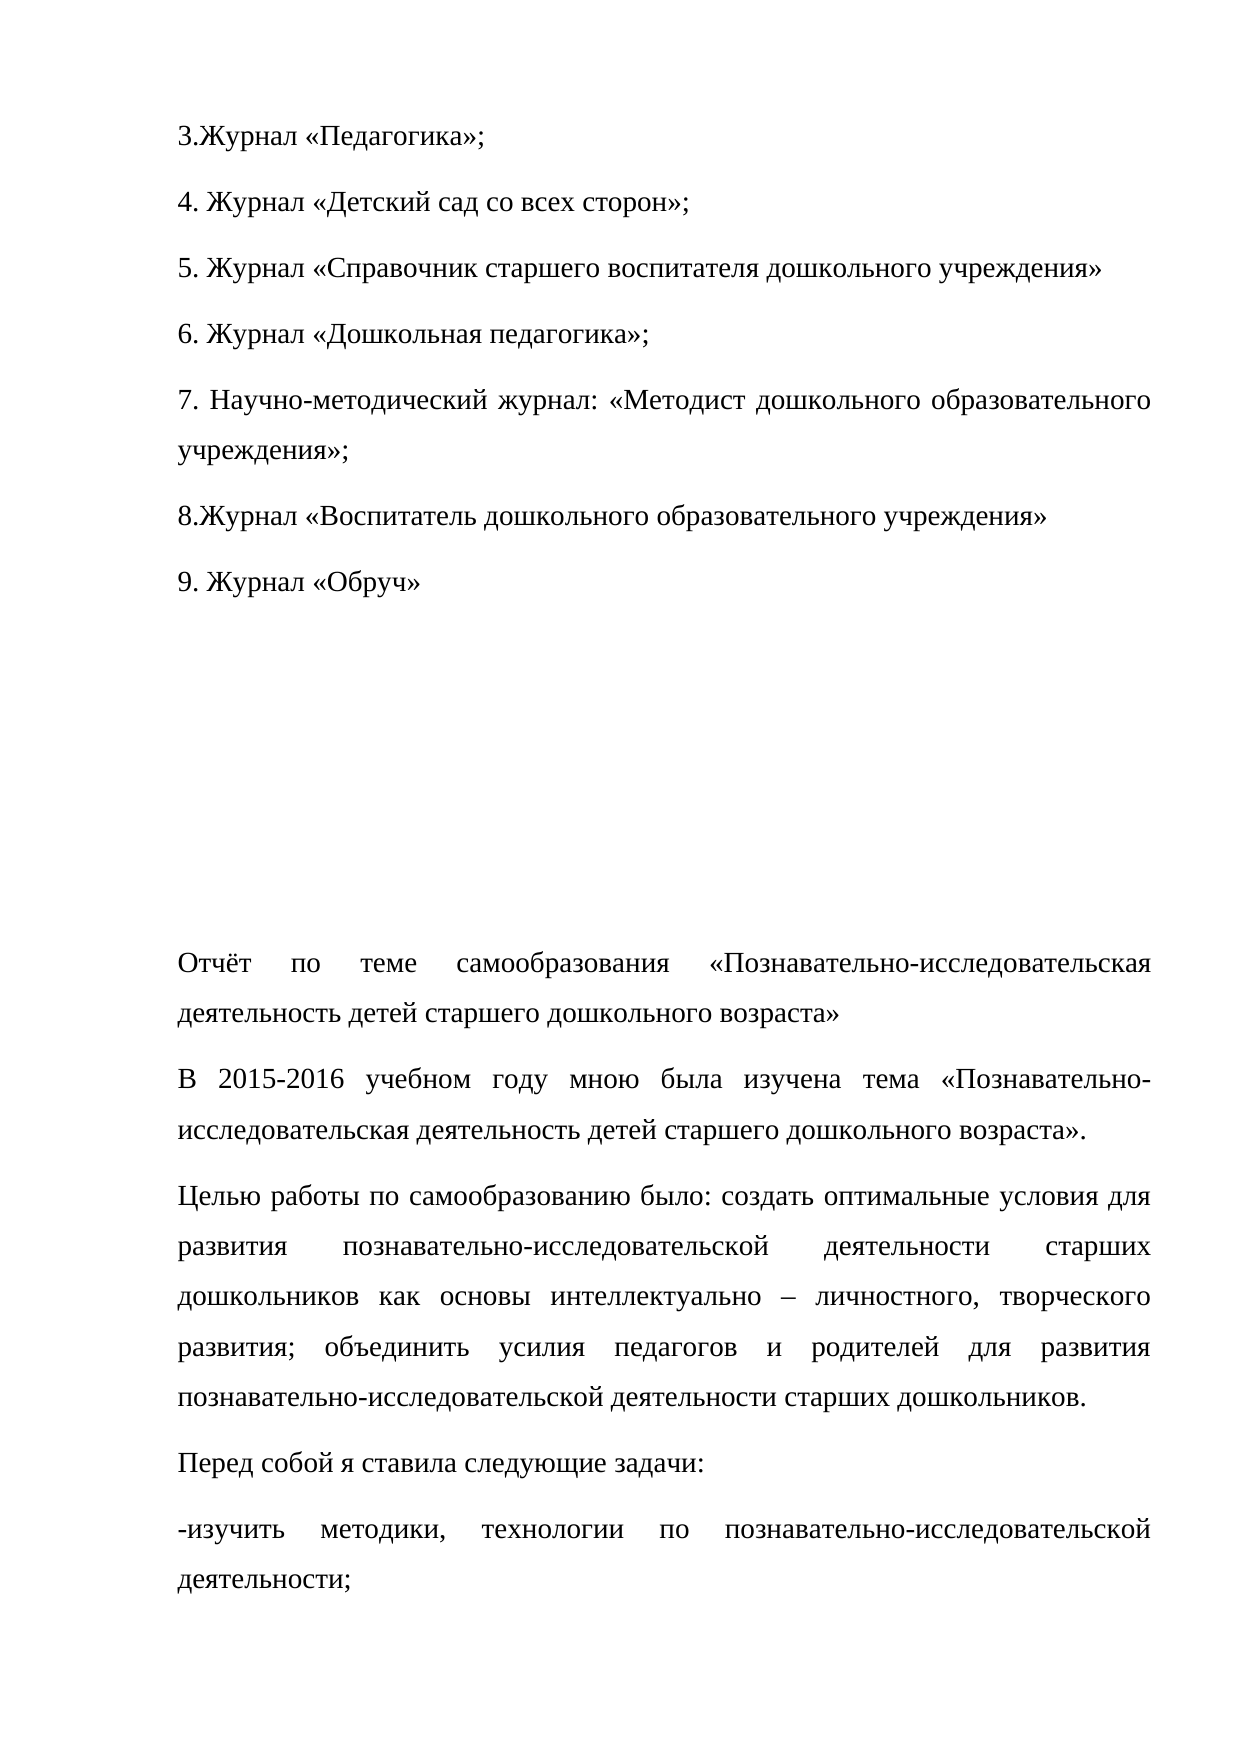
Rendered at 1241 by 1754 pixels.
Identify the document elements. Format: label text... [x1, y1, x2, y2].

text 7. Научно-методический журнал: «Методист дошкольного образовательного учреждения»; [177, 382, 1152, 466]
text 4. Журнал «Детский сад со всех сторон»; [177, 184, 1152, 218]
text Отчёт по теме самообразования «Познавательно-исследовательская деятельность детей старшего дошкольного возраста» [177, 945, 1152, 1029]
text 3.Журнал «Педагогика»; [177, 118, 1152, 152]
text -изучить методики, технологии по познавательно-исследовательской деятельности; [177, 1511, 1152, 1595]
text Перед собой я ставила следующие задачи: [177, 1445, 1152, 1478]
text 6. Журнал «Дошкольная педагогика»; [177, 316, 1152, 349]
text 5. Журнал «Справочник старшего воспитателя дошкольного учреждения» [177, 250, 1152, 283]
text 9. Журнал «Обруч» [177, 564, 1152, 598]
text Целью работы по самообразованию было: создать оптимальные условия для развития познавательно-исследовательской деятельности старших дошкольников как основы интеллектуально – личностного, творческого развития; объединить усилия педагогов и родителей для развития познавательно-исследовательской деятельности старших дошкольников. [177, 1178, 1152, 1413]
text 8.Журнал «Воспитатель дошкольного образовательного учреждения» [177, 498, 1152, 532]
text В 2015-2016 учебном году мною была изучена тема «Познавательно-исследовательская деятельность детей старшего дошкольного возраста». [177, 1062, 1152, 1145]
